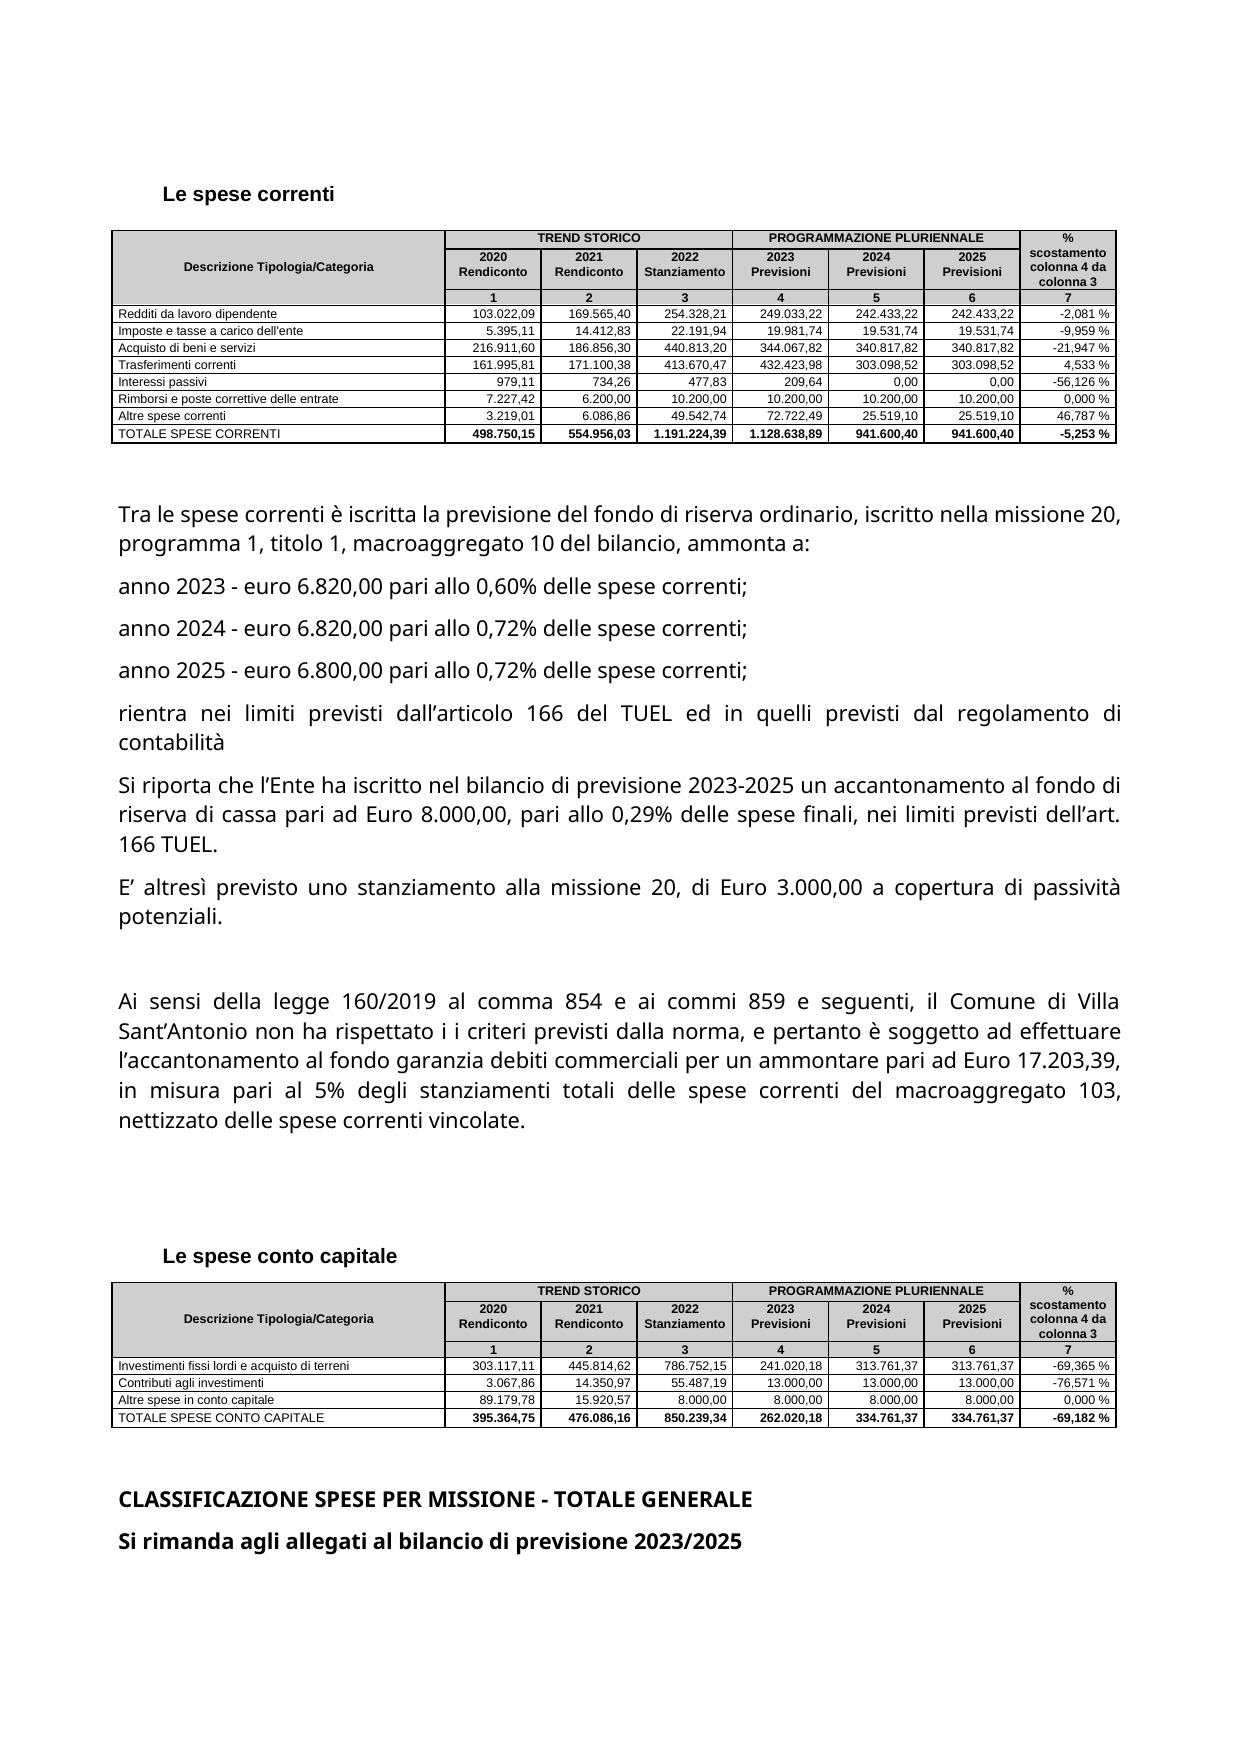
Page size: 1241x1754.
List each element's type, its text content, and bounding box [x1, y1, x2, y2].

table_cell 169.565,40 [542, 306, 636, 322]
table_cell 8.000,00 [829, 1392, 923, 1408]
table_cell 3 [638, 1342, 732, 1357]
text rientra nei limiti previsti dall’articolo 166 del TUEL ed in quelli previsti dal regolamento di contabilità [118, 698, 1122, 757]
table_cell 25.519,10 [925, 408, 1019, 423]
table_cell 103.022,09 [446, 306, 540, 322]
text CLASSIFICAZIONE SPESE PER MISSIONE - TOTALE GENERALE [118, 1484, 1122, 1513]
table_cell 3.219,01 [446, 408, 540, 423]
table_cell Altre spese correnti [113, 408, 444, 423]
table_cell 186.856,30 [542, 340, 636, 356]
table_cell 476.086,16 [542, 1409, 636, 1427]
table_cell 6 [925, 290, 1019, 304]
table_cell 2022 Stanziamento [638, 1302, 732, 1341]
table_cell 15.920,57 [542, 1392, 636, 1408]
table_cell 19.531,74 [925, 323, 1019, 338]
table_cell 241.020,18 [733, 1358, 828, 1374]
table_cell 334.761,37 [829, 1409, 923, 1427]
table_header TREND STORICO [446, 231, 732, 248]
table_cell 2024 Previsioni [829, 1302, 923, 1341]
table_cell Altre spese in conto capitale [113, 1392, 444, 1408]
text Si riporta che l’Ente ha iscritto nel bilancio di previsione 2023-2025 un accantonamento al fondo di riserva di cassa pari ad Euro 8.000,00, pari allo 0,29% delle spese finali, nei limiti previsti dell’art. 166 TUEL. [118, 770, 1122, 859]
table_cell 8.000,00 [925, 1392, 1019, 1408]
text anno 2024 - euro 6.820,00 pari allo 0,72% delle spese correnti; [118, 613, 1122, 643]
table_cell 941.600,40 [925, 425, 1019, 442]
table_cell 440.813,20 [638, 340, 732, 356]
table_cell 2022 Stanziamento [638, 250, 732, 289]
table_cell 941.600,40 [829, 425, 923, 442]
table_cell 2024 Previsioni [829, 250, 923, 289]
table_header TREND STORICO [446, 1283, 732, 1301]
table_cell 1 [446, 290, 540, 304]
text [118, 1526, 1122, 1556]
table_cell 734,26 [542, 374, 636, 389]
table_cell 2020 Rendiconto [446, 250, 540, 289]
table_cell 49.542,74 [638, 408, 732, 423]
table_cell 89.179,78 [446, 1392, 540, 1408]
text Ai sensi della legge 160/2019 al comma 854 e ai commi 859 e seguenti, il Comune di Villa Sant’Antonio non ha rispettato i i criteri previsti dalla norma, e pertanto è soggetto ad effettuare l’accantonamento al fondo garanzia debiti commerciali per un ammontare pari ad Euro 17.203,39, in misura pari al 5% degli stanziamenti totali delle spese correnti del macroaggregato 103, nettizzato delle spese correnti vincolate. [118, 986, 1122, 1135]
table_cell TOTALE SPESE CONTO CAPITALE [113, 1409, 444, 1427]
table_cell 216.911,60 [446, 340, 540, 356]
table_cell 171.100,38 [542, 357, 636, 372]
table_cell 6.200,00 [542, 391, 636, 406]
table_cell 2 [542, 1342, 636, 1357]
table_cell 14.350,97 [542, 1375, 636, 1391]
table_cell 850.239,34 [638, 1409, 732, 1427]
table_cell 2025 Previsioni [925, 250, 1019, 289]
table_cell 432.423,98 [733, 357, 828, 372]
table_cell Trasferimenti correnti [113, 357, 444, 372]
table_cell 3.067,86 [446, 1375, 540, 1391]
table_cell 303.098,52 [925, 357, 1019, 372]
table_cell 303.098,52 [829, 357, 923, 372]
table_cell 10.200,00 [829, 391, 923, 406]
table_cell 445.814,62 [542, 1358, 636, 1374]
table_cell 786.752,15 [638, 1358, 732, 1374]
table_cell 340.817,82 [925, 340, 1019, 356]
table_cell 209,64 [733, 374, 828, 389]
table_cell 55.487,19 [638, 1375, 732, 1391]
table_cell 242.433,22 [925, 306, 1019, 322]
table_cell 19.531,74 [829, 323, 923, 338]
table_cell 13.000,00 [925, 1375, 1019, 1391]
table_cell 2023 Previsioni [733, 250, 828, 289]
table_cell 5 [829, 1342, 923, 1357]
table_cell -56,126 % [1021, 374, 1115, 389]
table_cell TOTALE SPESE CORRENTI [113, 425, 444, 442]
table_cell -2,081 % [1021, 306, 1115, 322]
text E’ altresì previsto uno stanziamento alla missione 20, di Euro 3.000,00 a copertura di passività potenziali. [118, 872, 1122, 931]
table_cell 313.761,37 [925, 1358, 1019, 1374]
table_cell 46,787 % [1021, 408, 1115, 423]
text Le spese correnti [162, 182, 1093, 206]
table_cell 2021 Rendiconto [542, 1302, 636, 1341]
table_cell 7 [1021, 1342, 1115, 1357]
table_cell 25.519,10 [829, 408, 923, 423]
table_cell Rimborsi e poste correttive delle entrate [113, 391, 444, 406]
table_cell 4 [733, 1342, 828, 1357]
table_cell 13.000,00 [733, 1375, 828, 1391]
table_cell 1.191.224,39 [638, 425, 732, 442]
table_cell 7 [1021, 290, 1115, 304]
table_cell 0,00 [925, 374, 1019, 389]
table_cell 6.086,86 [542, 408, 636, 423]
table_cell 6 [925, 1342, 1019, 1357]
table_header % scostamento colonna 4 da colonna 3 [1021, 1283, 1115, 1341]
table_header PROGRAMMAZIONE PLURIENNALE [733, 1283, 1019, 1301]
table_header % scostamento colonna 4 da colonna 3 [1021, 231, 1115, 289]
table_cell 8.000,00 [733, 1392, 828, 1408]
table_cell 22.191,94 [638, 323, 732, 338]
table_cell 313.761,37 [829, 1358, 923, 1374]
table_cell Acquisto di beni e servizi [113, 340, 444, 356]
table_cell 8.000,00 [638, 1392, 732, 1408]
table_cell 2025 Previsioni [925, 1302, 1019, 1341]
table_cell 1.128.638,89 [733, 425, 828, 442]
table_cell 979,11 [446, 374, 540, 389]
table_cell 5 [829, 290, 923, 304]
table_cell 19.981,74 [733, 323, 828, 338]
table_cell Contributi agli investimenti [113, 1375, 444, 1391]
table_cell 7.227,42 [446, 391, 540, 406]
table_cell 498.750,15 [446, 425, 540, 442]
table_cell 5.395,11 [446, 323, 540, 338]
table_cell 395.364,75 [446, 1409, 540, 1427]
table_cell 161.995,81 [446, 357, 540, 372]
table_cell 254.328,21 [638, 306, 732, 322]
text Tra le spese correnti è iscritta la previsione del fondo di riserva ordinario, iscritto nella missione 20, programma 1, titolo 1, macroaggregato 10 del bilancio, ammonta a: [118, 499, 1122, 558]
table_cell -5,253 % [1021, 425, 1115, 442]
table_cell 242.433,22 [829, 306, 923, 322]
table_cell Investimenti fissi lordi e acquisto di terreni [113, 1358, 444, 1374]
table_cell -69,365 % [1021, 1358, 1115, 1374]
table_cell -21,947 % [1021, 340, 1115, 356]
table_cell 10.200,00 [733, 391, 828, 406]
table_cell 0,000 % [1021, 391, 1115, 406]
table_cell 13.000,00 [829, 1375, 923, 1391]
table_cell Redditi da lavoro dipendente [113, 306, 444, 322]
table_cell Imposte e tasse a carico dell'ente [113, 323, 444, 338]
table_cell 0,00 [829, 374, 923, 389]
table_cell 3 [638, 290, 732, 304]
text anno 2023 - euro 6.820,00 pari allo 0,60% delle spese correnti; [118, 571, 1122, 601]
table_cell 334.761,37 [925, 1409, 1019, 1427]
table_cell Interessi passivi [113, 374, 444, 389]
table_cell 2020 Rendiconto [446, 1302, 540, 1341]
table_cell 10.200,00 [925, 391, 1019, 406]
table_cell 14.412,83 [542, 323, 636, 338]
table_header Descrizione Tipologia/Categoria [113, 1283, 444, 1357]
table_cell -69,182 % [1021, 1409, 1115, 1427]
table_header Descrizione Tipologia/Categoria [113, 231, 444, 304]
table_cell -9,959 % [1021, 323, 1115, 338]
table_cell 2 [542, 290, 636, 304]
table_cell 554.956,03 [542, 425, 636, 442]
table_cell 344.067,82 [733, 340, 828, 356]
table_cell 72.722,49 [733, 408, 828, 423]
table_cell -76,571 % [1021, 1375, 1115, 1391]
table_cell 413.670,47 [638, 357, 732, 372]
table_cell 303.117,11 [446, 1358, 540, 1374]
table_header PROGRAMMAZIONE PLURIENNALE [733, 231, 1019, 248]
table_cell 2023 Previsioni [733, 1302, 828, 1341]
table_cell 4,533 % [1021, 357, 1115, 372]
table_cell 2021 Rendiconto [542, 250, 636, 289]
table_cell 4 [733, 290, 828, 304]
table_cell 262.020,18 [733, 1409, 828, 1427]
text Le spese conto capitale [162, 1243, 1093, 1267]
table_cell 0,000 % [1021, 1392, 1115, 1408]
table_cell 1 [446, 1342, 540, 1357]
table_cell 340.817,82 [829, 340, 923, 356]
table_cell 249.033,22 [733, 306, 828, 322]
table_cell 10.200,00 [638, 391, 732, 406]
table_cell 477,83 [638, 374, 732, 389]
text anno 2025 - euro 6.800,00 pari allo 0,72% delle spese correnti; [118, 655, 1122, 685]
